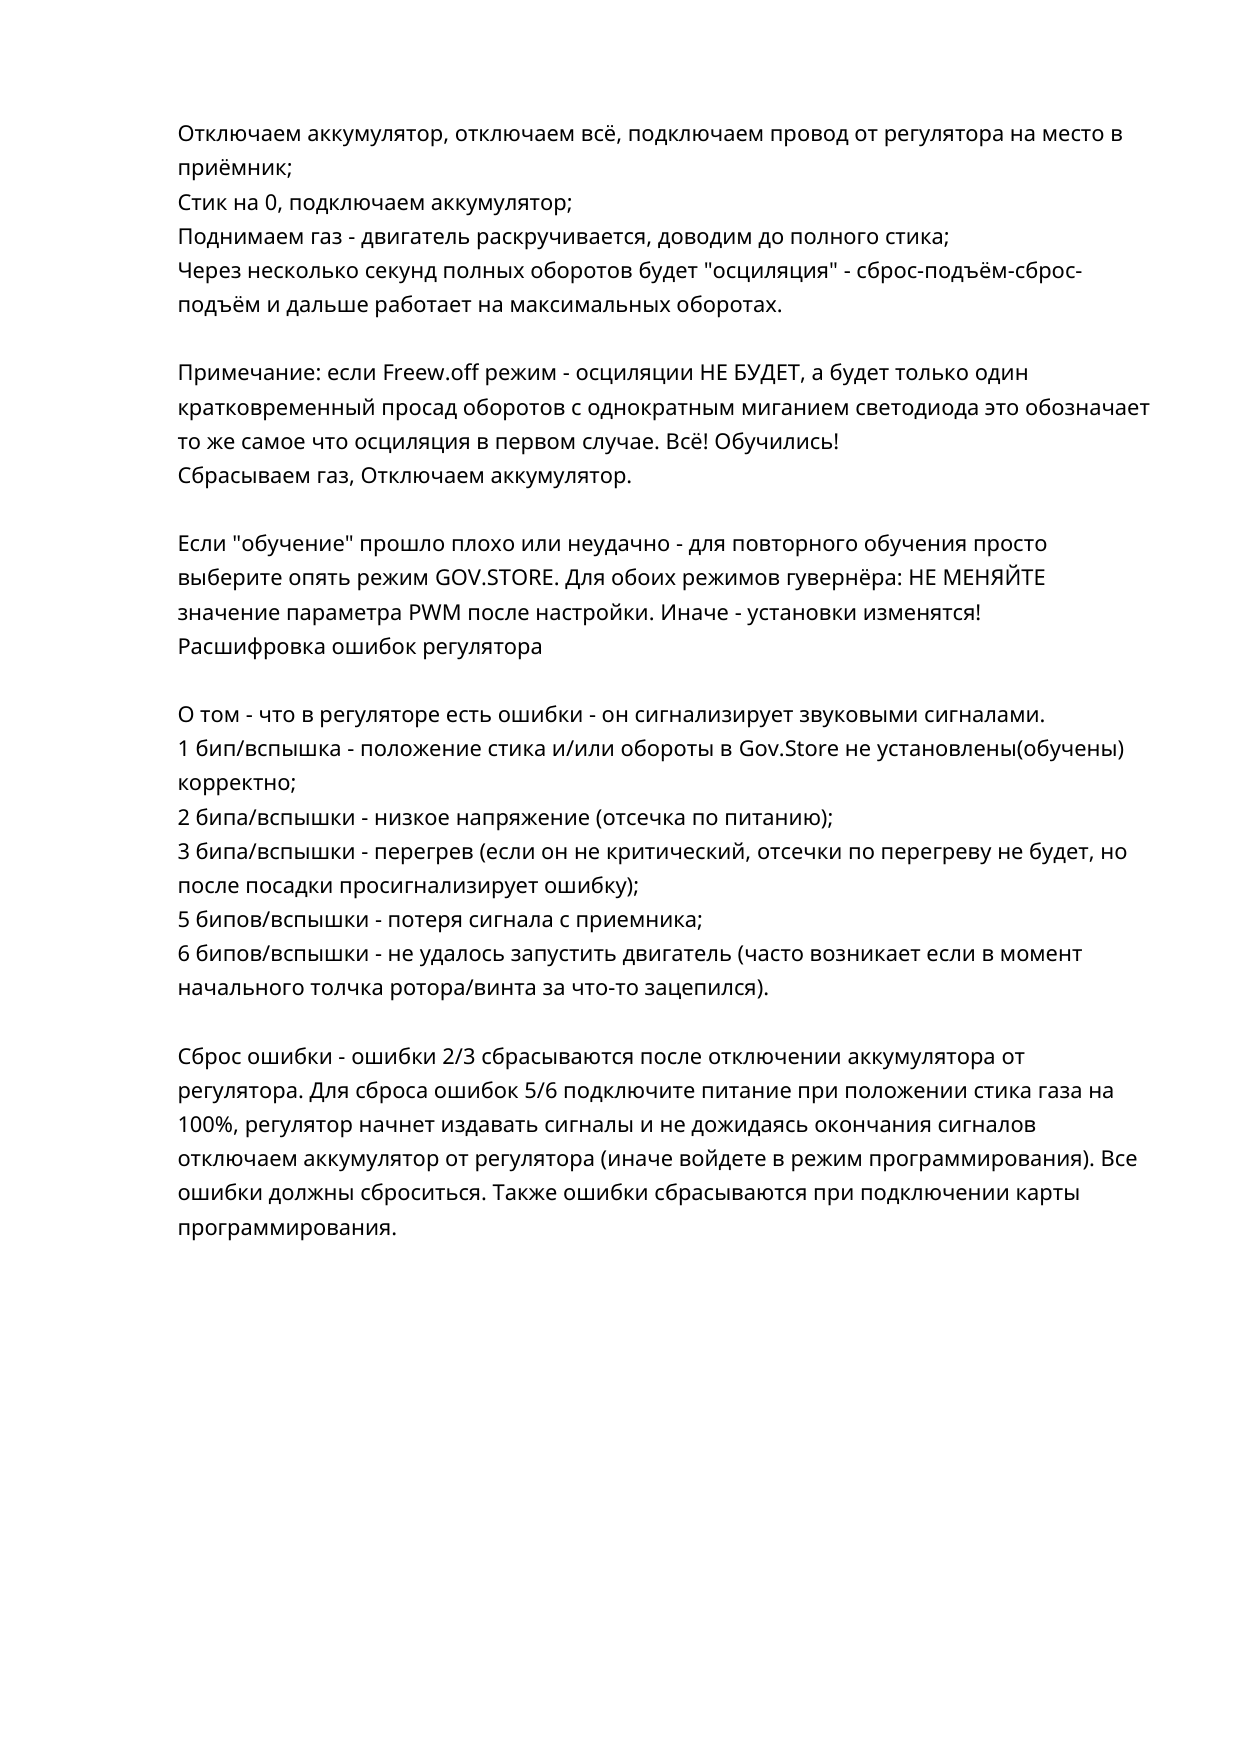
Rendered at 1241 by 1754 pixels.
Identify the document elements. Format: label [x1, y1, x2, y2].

text [177, 118, 1152, 1241]
